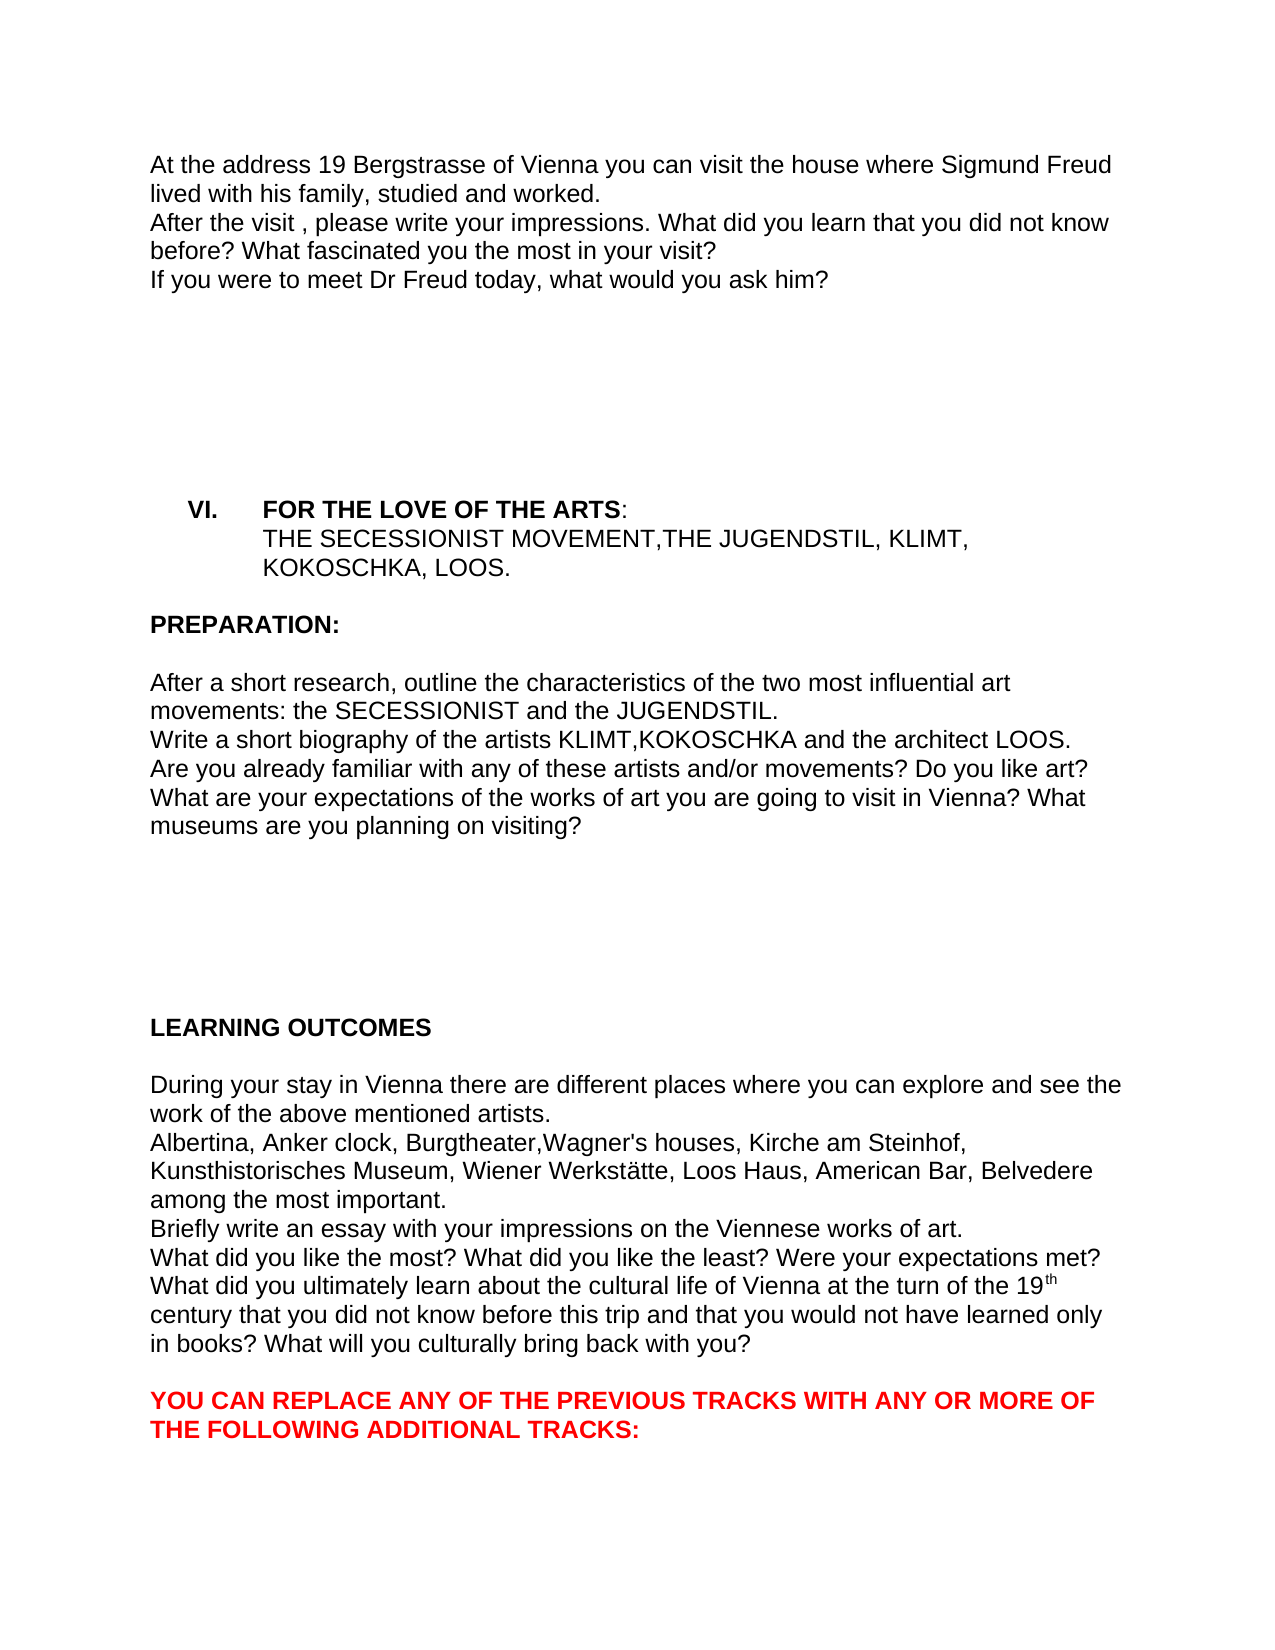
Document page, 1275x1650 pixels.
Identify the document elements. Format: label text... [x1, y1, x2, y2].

text What did you like the most? What did you like the least? Were your expectations met? [150, 1242, 1125, 1271]
text PREPARATION: [150, 610, 1125, 639]
text If you were to meet Dr Freud today, what would you ask him? [150, 265, 1125, 294]
text After the visit , please write your impressions. What did you learn that you did not know before? What fascinated you the most in your visit? [150, 207, 1125, 265]
text At the address 19 Bergstrasse of Vienna you can visit the house where Sigmund Freud lived with his family, studied and worked. [150, 150, 1125, 207]
list FOR THE LOVE OF THE ARTS: [187, 495, 1125, 524]
text LEARNING OUTCOMES [150, 1012, 1125, 1041]
text After a short research, outline the characteristics of the two most influential art movements: the SECESSIONIST and the JUGENDSTIL. [150, 667, 1125, 725]
text THE SECESSIONIST MOVEMENT,THE JUGENDSTIL, KLIMT, KOKOSCHKA, LOOS. [262, 524, 1125, 581]
text Are you already familiar with any of these artists and/or movements? Do you like art? What are your expectations of the works of art you are going to visit in Vienna? What museums are you planning on visiting? [150, 754, 1125, 840]
text Briefly write an essay with your impressions on the Viennese works of art. [150, 1214, 1125, 1242]
text During your stay in Vienna there are different places where you can explore and see the work of the above mentioned artists. [150, 1070, 1125, 1127]
text What did you ultimately learn about the cultural life of Vienna at the turn of the 19th century that you did not know before this trip and that you would not have learned only in books? What will you culturally bring back with you? [150, 1271, 1125, 1357]
text YOU CAN REPLACE ANY OF THE PREVIOUS TRACKS WITH ANY OR MORE OF THE FOLLOWING ADDITIONAL TRACKS: [150, 1386, 1125, 1444]
text Albertina, Anker clock, Burgtheater,Wagner's houses, Kirche am Steinhof, Kunsthistorisches Museum, Wiener Werkstätte, Loos Haus, American Bar, Belvedere among the most important. [150, 1127, 1125, 1214]
text Write a short biography of the artists KLIMT,KOKOSCHKA and the architect LOOS. [150, 725, 1125, 754]
